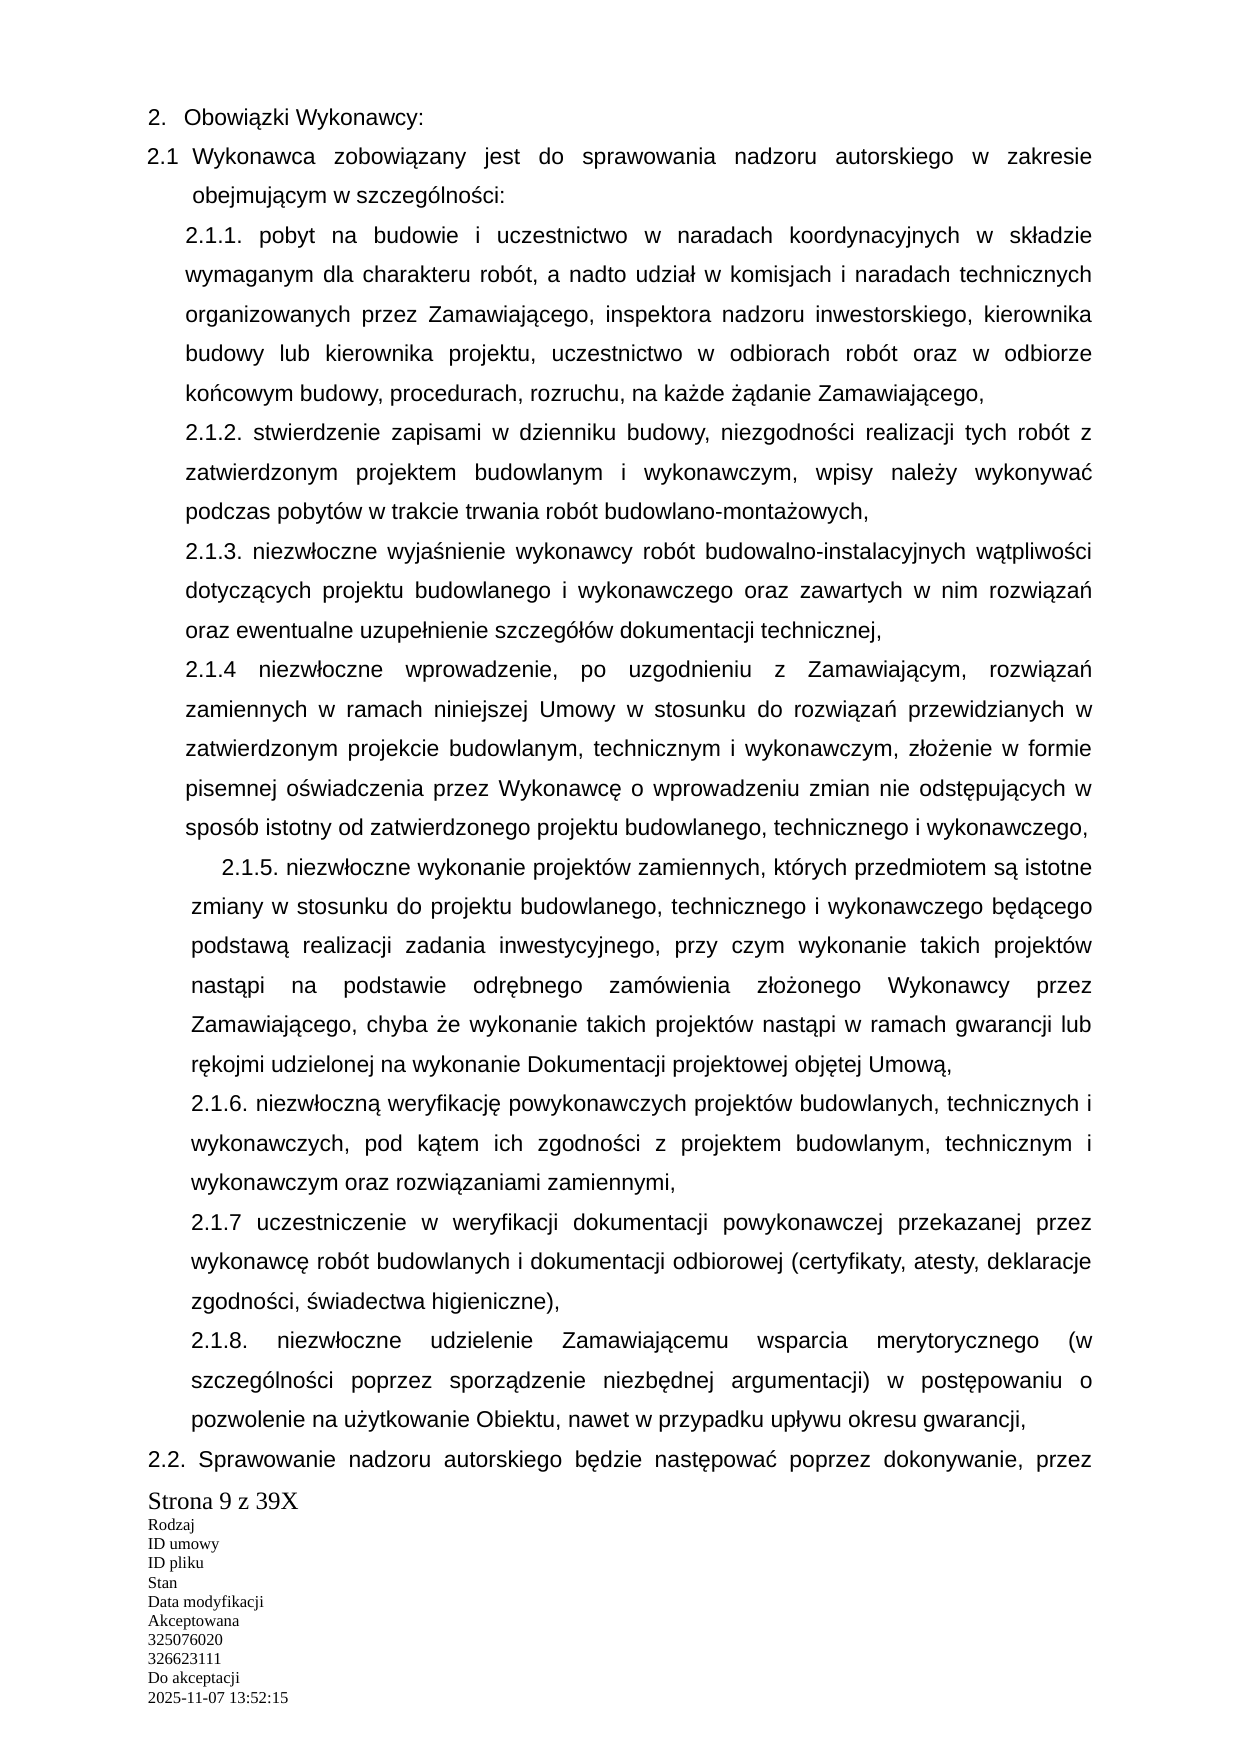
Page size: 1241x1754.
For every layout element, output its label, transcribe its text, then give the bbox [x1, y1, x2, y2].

text 2.1.1. pobyt na budowie i uczestnictwo w naradach koordynacyjnych w składzie wymaganym dla charakteru robót, a nadto udział w komisjach i naradach technicznych organizowanych przez Zamawiającego, inspektora nadzoru inwestorskiego, kierownika budowy lub kierownika projektu, uczestnictwo w odbiorach robót oraz w odbiorze końcowym budowy, procedurach, rozruchu, na każde żądanie Zamawiającego, [185, 222, 1093, 406]
text 2.1.3. niezwłoczne wyjaśnienie wykonawcy robót budowalno-instalacyjnych wątpliwości dotyczących projektu budowlanego i wykonawczego oraz zawartych w nim rozwiązań oraz ewentualne uzupełnienie szczegółów dokumentacji technicznej, [185, 538, 1093, 643]
text 2.1.7 uczestniczenie w weryfikacji dokumentacji powykonawczej przekazanej przez wykonawcę robót budowlanych i dokumentacji odbiorowej (certyfikaty, atesty, deklaracje zgodności, świadectwa higieniczne), [191, 1209, 1093, 1314]
text 2.1.8. niezwłoczne udzielenie Zamawiającemu wsparcia merytorycznego (w szczególności poprzez sporządzenie niezbędnej argumentacji) w postępowaniu o pozwolenie na użytkowanie Obiektu, nawet w przypadku upływu okresu gwarancji, [191, 1327, 1093, 1433]
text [148, 1446, 1093, 1472]
text 2.1.2. stwierdzenie zapisami w dzienniku budowy, niezgodności realizacji tych robót z zatwierdzonym projektem budowlanym i wykonawczym, wpisy należy wykonywać podczas pobytów w trakcie trwania robót budowlano-montażowych, [185, 419, 1093, 524]
list 2.1.5. niezwłoczne wykonanie projektów zamiennych, których przedmiotem są istotne zmiany w stosunku do projektu budowlanego, technicznego i wykonawczego będącego podstawą realizacji zadania inwestycyjnego, przy czym wykonanie takich projektów nastąpi na podstawie odrębnego zamówienia złożonego Wykonawcy przez Zamawiającego, chyba że wykonanie takich projektów nastąpi w ramach gwarancji lub rękojmi udzielonej na wykonanie Dokumentacji projektowej objętej Umową, [191, 853, 1093, 1077]
list Obowiązki Wykonawcy: [148, 103, 1093, 130]
list Wykonawca zobowiązany jest do sprawowania nadzoru autorskiego w zakresie obejmującym w szczególności: [147, 143, 1093, 209]
text 2.1.6. niezwłoczną weryfikację powykonawczych projektów budowlanych, technicznych i wykonawczych, pod kątem ich zgodności z projektem budowlanym, technicznym i wykonawczym oraz rozwiązaniami zamiennymi, [191, 1090, 1093, 1196]
text 2.1.4 niezwłoczne wprowadzenie, po uzgodnieniu z Zamawiającym, rozwiązań zamiennych w ramach niniejszej Umowy w stosunku do rozwiązań przewidzianych w zatwierdzonym projekcie budowlanym, technicznym i wykonawczym, złożenie w formie pisemnej oświadczenia przez Wykonawcę o wprowadzeniu zmian nie odstępujących w sposób istotny od zatwierdzonego projektu budowlanego, technicznego i wykonawczego, [185, 656, 1093, 840]
